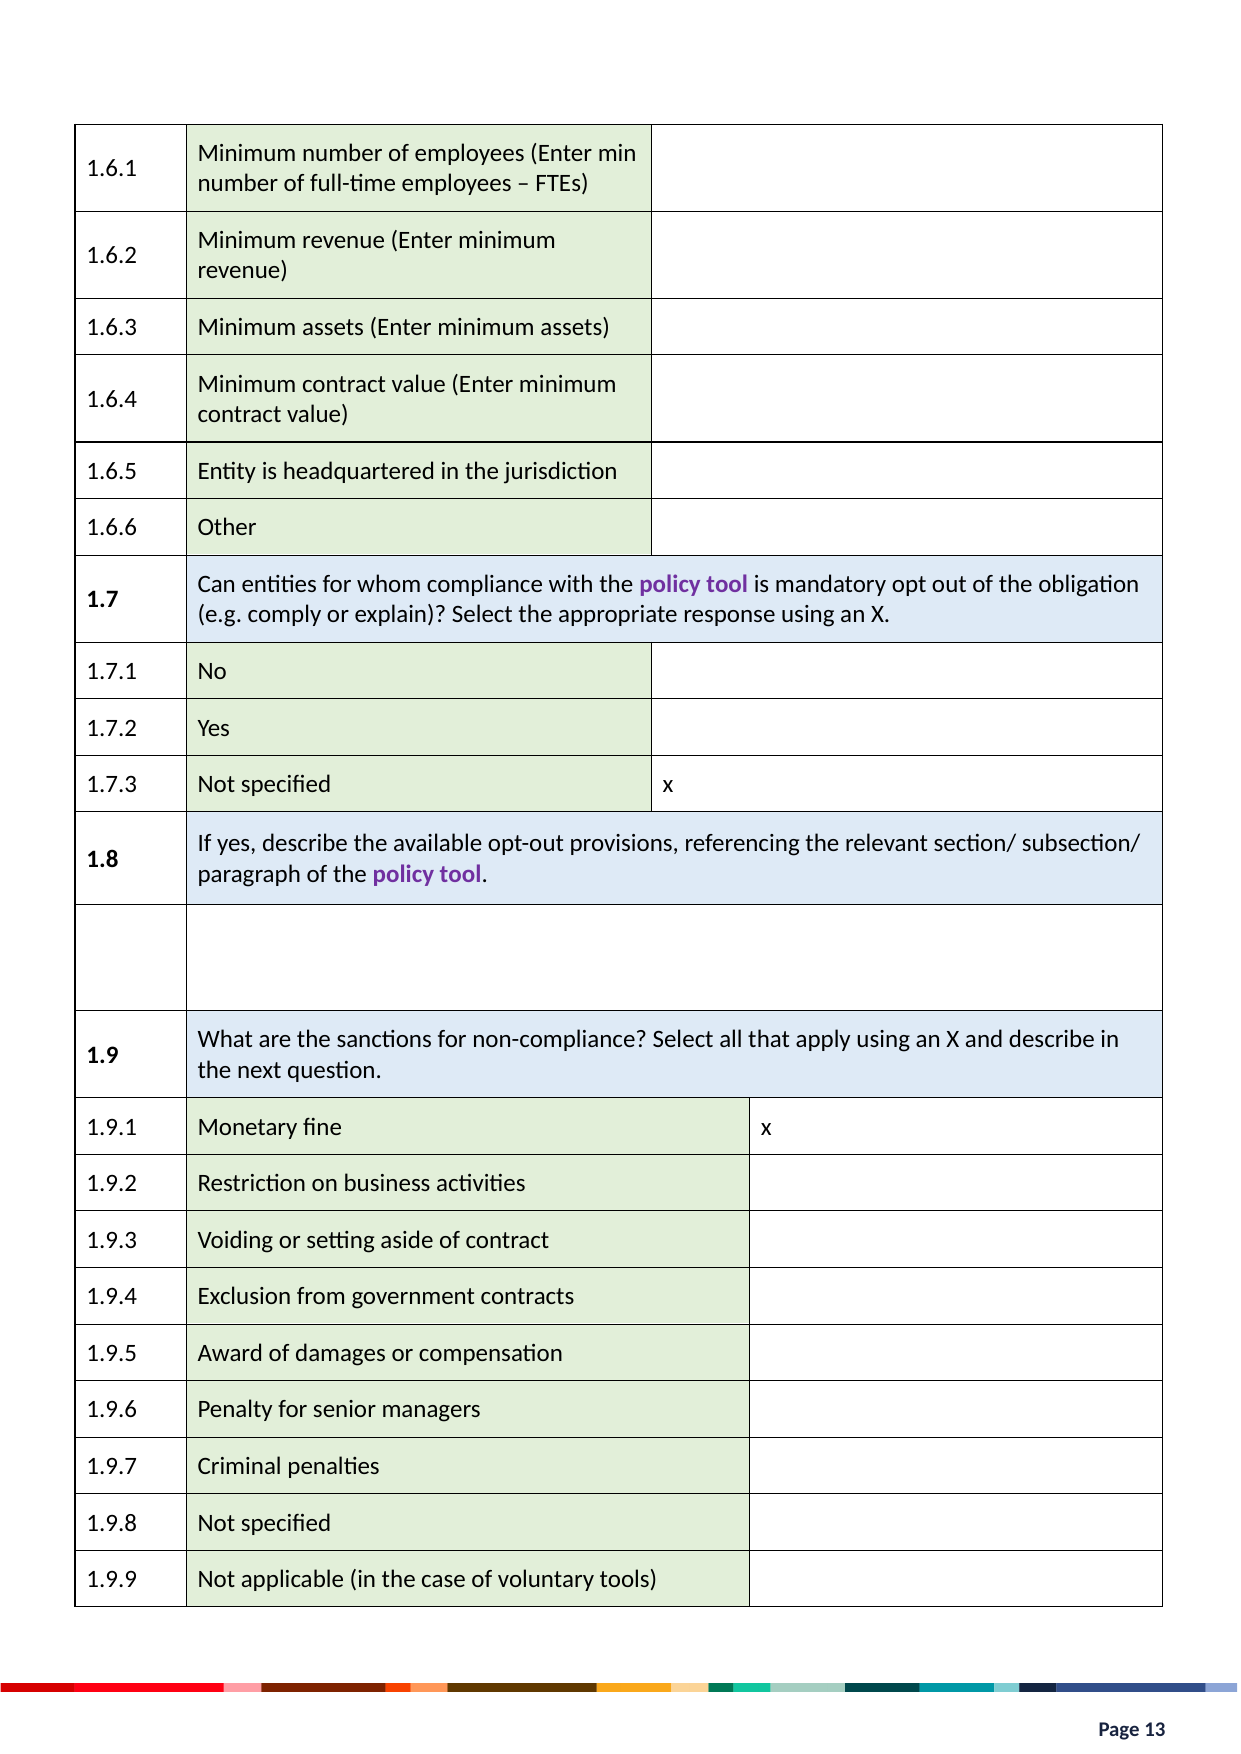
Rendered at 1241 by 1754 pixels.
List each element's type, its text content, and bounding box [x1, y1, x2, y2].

table_cell 1.9.3 [76, 1211, 186, 1267]
table_cell Entity is headquartered in the jurisdiction [187, 443, 651, 498]
table_cell 1.9.9 [76, 1551, 186, 1606]
table_cell [76, 905, 186, 1010]
table_cell [750, 1268, 1162, 1323]
table_cell [750, 1211, 1162, 1267]
table_cell Exclusion from government contracts [187, 1268, 749, 1323]
table_cell x [750, 1098, 1162, 1154]
table_cell [750, 1155, 1162, 1210]
table_cell If yes, describe the available opt-out provisions, referencing the relevant section/ subsection/ paragraph of the policy tool. [187, 812, 1162, 904]
table_cell Minimum number of employees (Enter min number of full-time employees – FTEs) [187, 125, 651, 211]
table_cell No [187, 643, 651, 698]
table_cell Minimum revenue (Enter minimum revenue) [187, 212, 651, 298]
table_cell Restriction on business activities [187, 1155, 749, 1210]
table_cell Penalty for senior managers [187, 1381, 749, 1437]
table_cell 1.9.2 [76, 1155, 186, 1210]
table_cell [652, 212, 1162, 298]
table_cell 1.8 [76, 812, 186, 904]
table_cell Yes [187, 699, 651, 755]
table_cell 1.7.3 [76, 756, 186, 811]
table_cell 1.9.1 [76, 1098, 186, 1154]
table_cell 1.9.5 [76, 1325, 186, 1380]
table_cell [187, 905, 1162, 1010]
table_cell [652, 643, 1162, 698]
table_cell [750, 1381, 1162, 1437]
table_cell Monetary fine [187, 1098, 749, 1154]
table_cell Voiding or setting aside of contract [187, 1211, 749, 1267]
table_cell [652, 499, 1162, 554]
table_cell Other [187, 499, 651, 554]
table_cell 1.6.2 [76, 212, 186, 298]
table_cell [652, 299, 1162, 354]
table_cell x [652, 756, 1162, 811]
table_cell Criminal penalties [187, 1438, 749, 1493]
table_cell 1.7.2 [76, 699, 186, 755]
table_cell [750, 1325, 1162, 1380]
table_cell 1.7 [76, 556, 186, 642]
table_cell [750, 1438, 1162, 1493]
table_cell 1.6.3 [76, 299, 186, 354]
table_cell 1.9.4 [76, 1268, 186, 1323]
table_cell [750, 1494, 1162, 1550]
table_cell 1.7.1 [76, 643, 186, 698]
table_cell Minimum contract value (Enter minimum contract value) [187, 355, 651, 441]
table_cell 1.9 [76, 1011, 186, 1097]
table_cell [750, 1551, 1162, 1606]
picture [0, 1683, 1236, 1692]
table_cell Not applicable (in the case of voluntary tools) [187, 1551, 749, 1606]
table_cell [652, 443, 1162, 498]
table_cell [652, 355, 1162, 441]
table_cell 1.6.4 [76, 355, 186, 441]
table_cell Award of damages or compensation [187, 1325, 749, 1380]
table_cell Minimum assets (Enter minimum assets) [187, 299, 651, 354]
table_cell [652, 699, 1162, 755]
table_cell 1.9.6 [76, 1381, 186, 1437]
table_cell 1.6.5 [76, 443, 186, 498]
table_cell 1.9.7 [76, 1438, 186, 1493]
table_cell Not specified [187, 756, 651, 811]
table_cell Can entities for whom compliance with the policy tool is mandatory opt out of the obligation (e.g. comply or explain)? Select the appropriate response using an X. [187, 556, 1162, 642]
table_cell 1.6.6 [76, 499, 186, 554]
table_cell Not specified [187, 1494, 749, 1550]
table_cell 1.6.1 [76, 125, 186, 211]
table_cell 1.9.8 [76, 1494, 186, 1550]
table_cell What are the sanctions for non-compliance? Select all that apply using an X and describe in the next question. [187, 1011, 1162, 1097]
table_cell [652, 125, 1162, 211]
